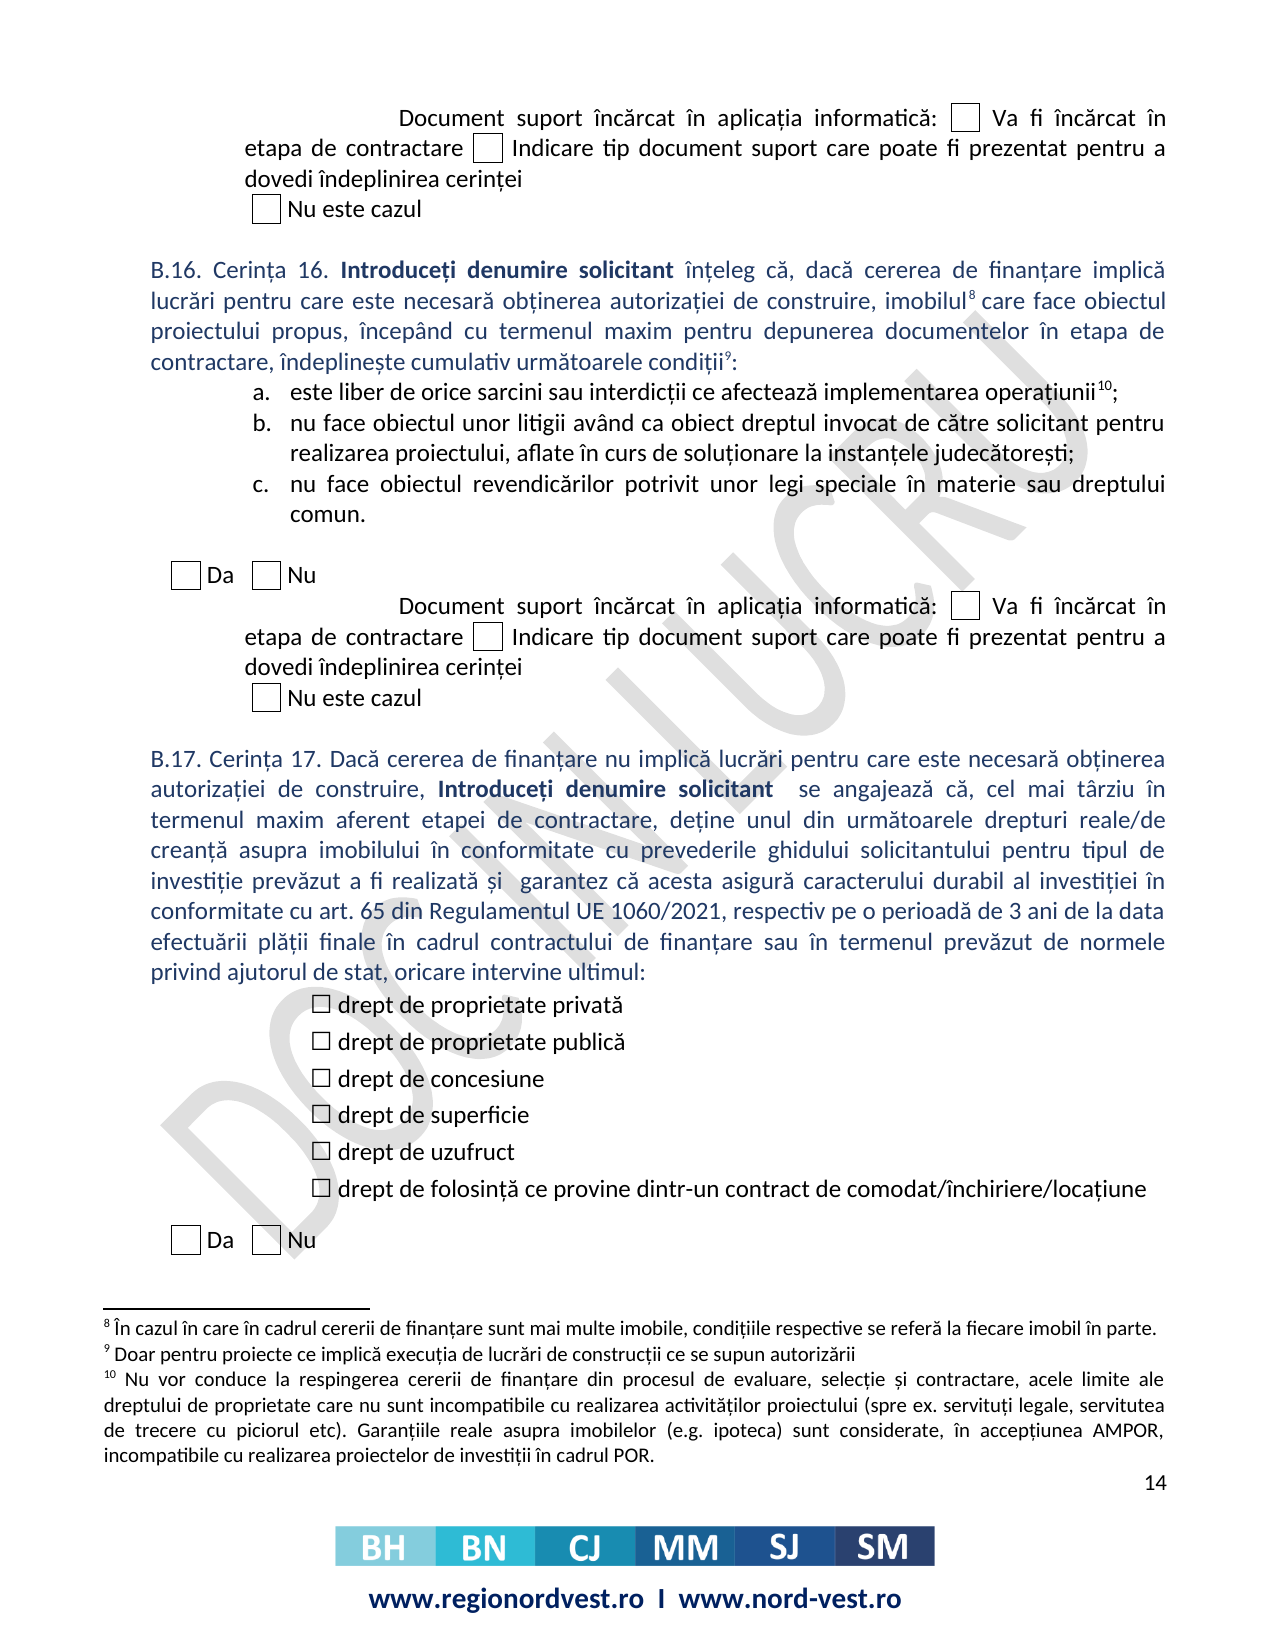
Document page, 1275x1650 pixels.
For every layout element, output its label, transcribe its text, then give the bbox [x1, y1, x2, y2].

list drept de proprietate privată [310, 987, 1167, 1021]
picture [335, 1526, 935, 1566]
list Document suport încărcat în aplicația informatică: Va fi încărcat în etapa de contractare Indicare tip document suport care poate fi prezentat pentru a dovedi îndeplinirea cerinței [244, 590, 1167, 682]
list drept de proprietate publică [310, 1024, 1167, 1058]
list nu face obiectul unor litigii având ca obiect dreptul invocat de către solicitant pentru realizarea proiectului, aflate în curs de soluționare la instanțele judecătorești; [252, 407, 1167, 468]
list Nu este cazul [251, 193, 1167, 224]
list Document suport încărcat în aplicația informatică: Va fi încărcat în etapa de contractare Indicare tip document suport care poate fi prezentat pentru a dovedi îndeplinirea cerinței [244, 102, 1167, 193]
list nu face obiectul revendicărilor potrivit unor legi speciale în materie sau dreptului comun. [252, 468, 1167, 529]
list Nu este cazul [251, 682, 1167, 712]
list drept de folosință ce provine dintr-un contract de comodat/închiriere/locațiune [310, 1171, 1167, 1205]
list drept de concesiune [310, 1060, 1167, 1094]
list este liber de orice sarcini sau interdicții ce afectează implementarea operațiunii; [252, 376, 1167, 407]
list drept de uzufruct [310, 1134, 1167, 1168]
list Da Nu [171, 559, 1167, 590]
text B.17. Cerința 17. Dacă cererea de finanțare nu implică lucrări pentru care este necesară obținerea autorizației de construire, se angajează că, cel mai târziu în termenul maxim aferent etapei de contractare, deține unul din următoarele drepturi reale/de creanță asupra imobilului în conformitate cu prevederile ghidului solicitantului pentru tipul de investiție prevăzut a fi realizată și garantez că acesta asigură caracterului durabil al investiției în conformitate cu art. 65 din Regulamentul UE 1060/2021, respectiv pe o perioadă de 3 ani de la data efectuării plății finale în cadrul contractului de finanțare sau în termenul prevăzut de normele privind ajutorul de stat, oricare intervine ultimul: [150, 743, 1167, 987]
list Da Nu [171, 1224, 1167, 1255]
text B.16. Cerința 16. înțeleg că, dacă cererea de finanțare implică lucrări pentru care este necesară obținerea autorizației de construire, imobilul care face obiectul proiectului propus, începând cu termenul maxim pentru depunerea documentelor în etapa de contractare, îndeplinește cumulativ următoarele condiții: [150, 254, 1167, 376]
list drept de superficie [310, 1097, 1167, 1131]
